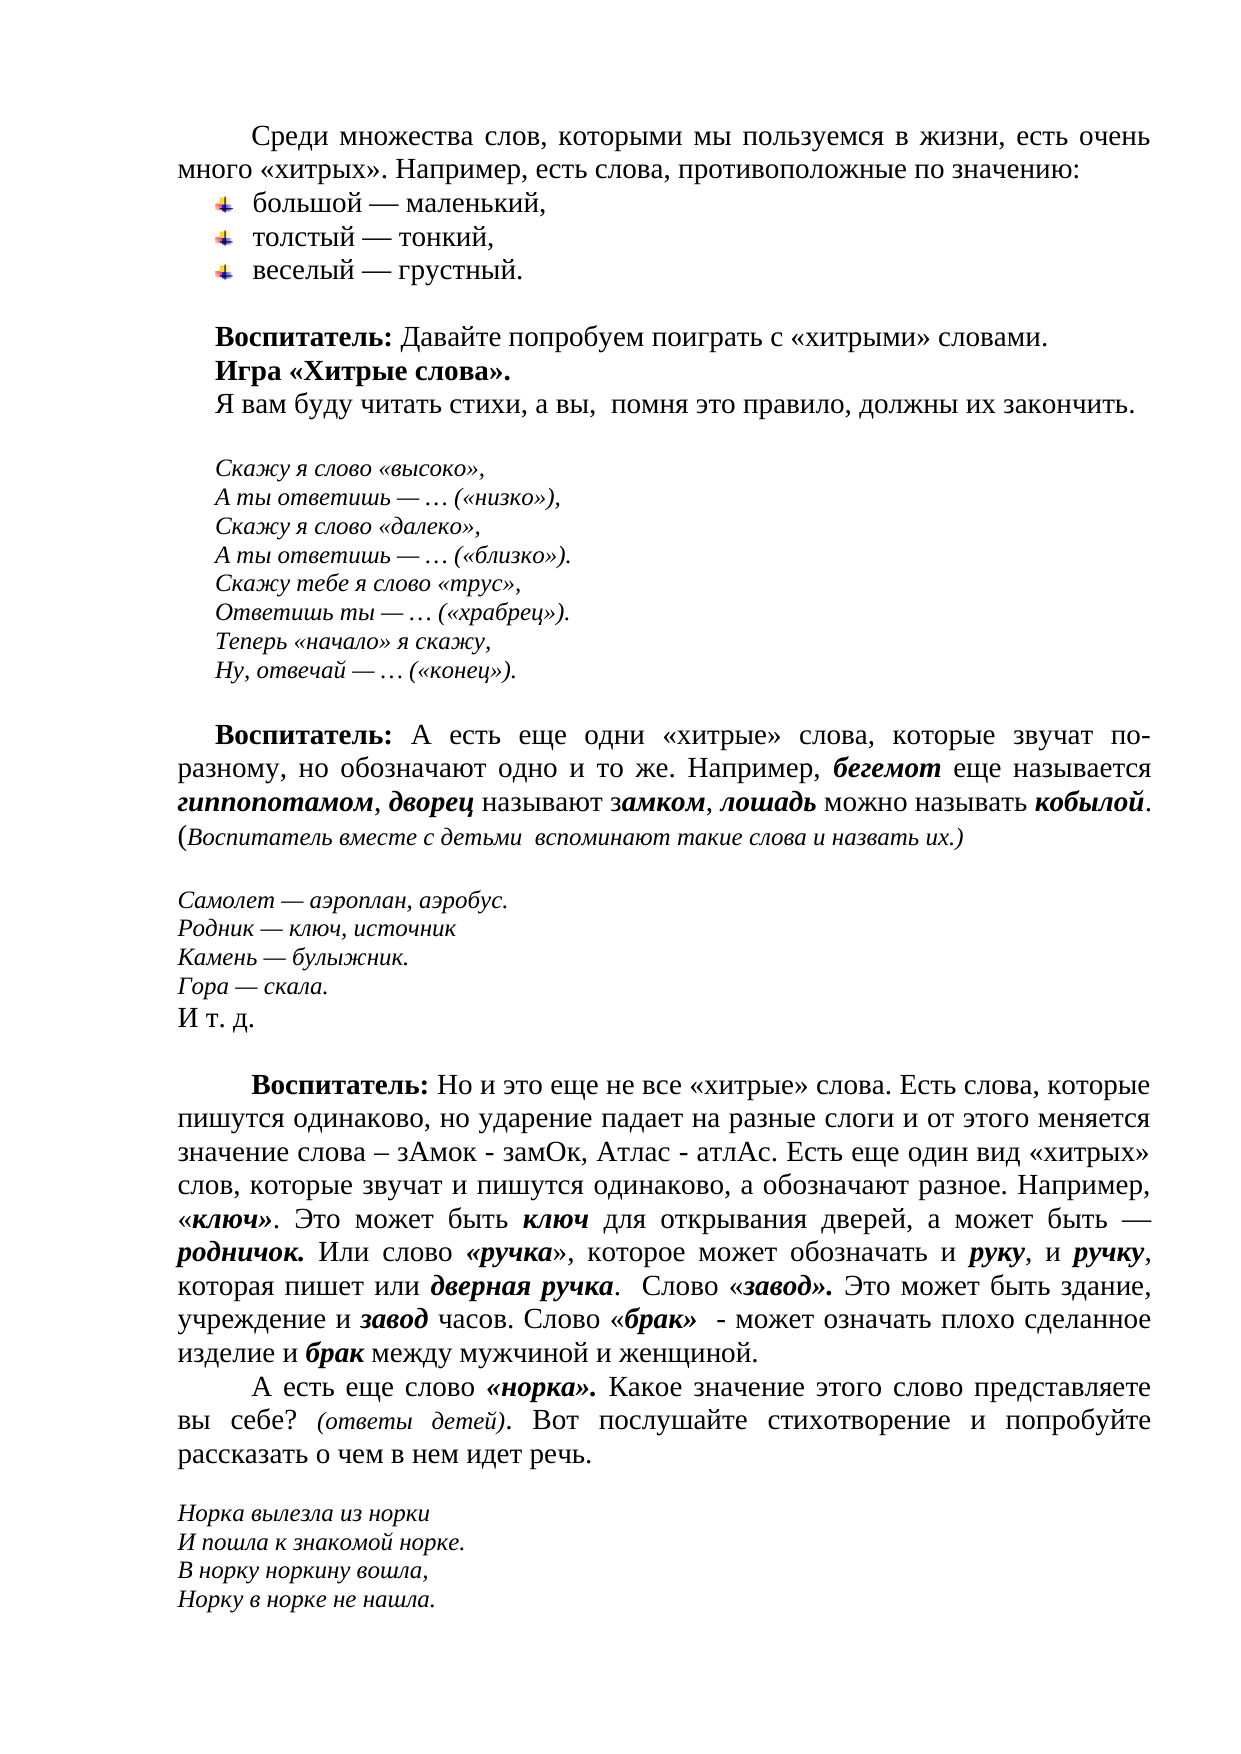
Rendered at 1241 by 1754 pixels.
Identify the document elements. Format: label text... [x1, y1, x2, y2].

text А ты ответишь — … («близко»). [177, 540, 1152, 568]
text Родник — ключ, источник [177, 913, 1152, 942]
text Воспитатель: А есть еще одни «хитрые» слова, которые звучат по-разному, но обозначают одно и то же. Например, бегемот еще называется гиппопотамом, дворец называют замком, лошадь можно называть кобылой. (Воспитатель вместе с детьми вспоминают такие слова и назвать их.) [177, 717, 1152, 851]
text Игра «Хитрые слова». [177, 353, 1152, 386]
text А есть еще слово «норка». Какое значение этого слово представляете вы себе? (ответы детей). Вот послушайте стихотворение и попробуйте рассказать о чем в нем идет речь. [177, 1369, 1152, 1469]
text И пошла к знакомой норке. [177, 1527, 1152, 1556]
picture [215, 263, 233, 280]
text Воспитатель: Давайте попробуем поиграть с «хитрыми» словами. [177, 319, 1152, 353]
text Камень — булыжник. [177, 942, 1152, 971]
list толстый — тонкий, [215, 219, 1152, 252]
picture [215, 195, 233, 213]
text Теперь «начало» я скажу, [177, 626, 1152, 655]
text Я вам буду читать стихи, а вы, помня это правило, должны их закончить. [177, 386, 1152, 420]
text Ну, отвечай — … («конец»). [177, 655, 1152, 683]
text В норку норкину вошла, [177, 1556, 1152, 1584]
text Гора — скала. [177, 971, 1152, 1000]
text Норка вылезла из норки [177, 1498, 1152, 1527]
text И т. д. [177, 1000, 1152, 1033]
text Норку в норке не нашла. [177, 1584, 1152, 1613]
text Скажу я слово «высоко», [177, 453, 1152, 482]
list веселый — грустный. [215, 252, 1152, 286]
text А ты ответишь — … («низко»), [177, 482, 1152, 511]
text Скажу я слово «далеко», [177, 511, 1152, 540]
text Среди множества слов, которыми мы пользуемся в жизни, есть очень много «хитрых». Например, есть слова, противоположные по значению: [177, 118, 1152, 185]
picture [215, 229, 233, 246]
text Скажу тебе я слово «трус», [177, 568, 1152, 597]
text Самолет — аэроплан, аэробус. [177, 885, 1152, 913]
list большой — маленький, [215, 185, 1152, 219]
text Воспитатель: Но и это еще не все «хитрые» слова. Есть слова, которые пишутся одинаково, но ударение падает на разные слоги и от этого меняется значение слова – зАмок - замОк, Атлас - атлАс. Есть еще один вид «хитрых» слов, которые звучат и пишутся одинаково, а обозначают разное. Например, «ключ». Это может быть ключ для открывания дверей, а может быть — родничок. Или слово «ручка», которое может обозначать и руку, и ручку, которая пишет или дверная ручка. Слово «завод». Это может быть здание, учреждение и завод часов. Слово «брак» - может означать плохо сделанное изделие и брак между мужчиной и женщиной. [177, 1067, 1152, 1369]
text Ответишь ты — … («храбрец»). [177, 597, 1152, 626]
